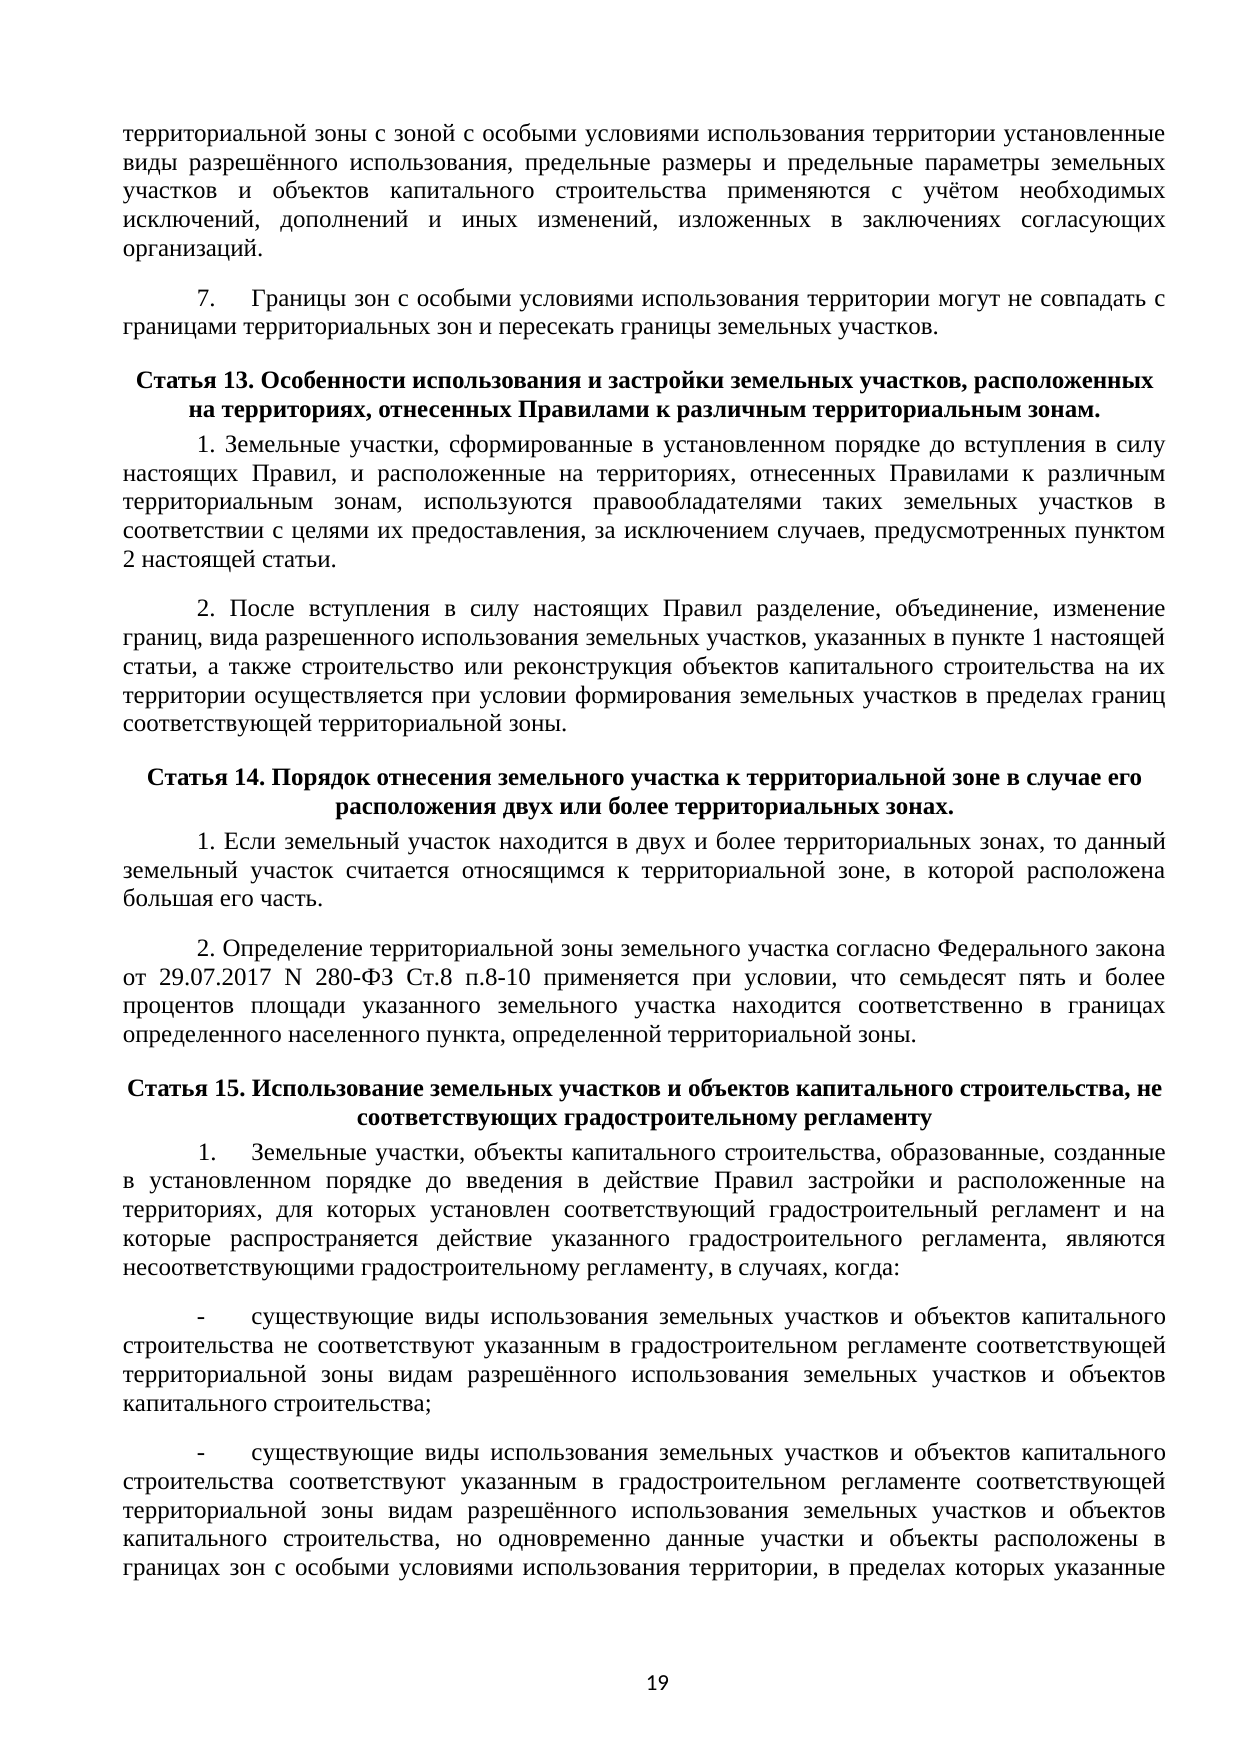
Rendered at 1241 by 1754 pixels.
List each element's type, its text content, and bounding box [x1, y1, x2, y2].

text 2. После вступления в силу настоящих Правил разделение, объединение, изменение границ, вида разрешенного использования земельных участков, указанных в пункте 1 настоящей статьи, а также строительство или реконструкция объектов капитального строительства на их территории осуществляется при условии формирования земельных участков в пределах границ соответствующей территориальной зоны. [123, 593, 1167, 737]
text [123, 1437, 1167, 1581]
text 2. Определение территориальной зоны земельного участка согласно Федерального закона от 29.07.2017 N 280-ФЗ Ст.8 п.8-10 применяется при условии, что семьдесят пять и более процентов площади указанного земельного участка находится соответственно в границах определенного населенного пункта, определенной территориальной зоны. [123, 933, 1167, 1048]
subtitle Статья 14. Порядок отнесения земельного участка к территориальной зоне в случае его расположения двух или более территориальных зонах. [123, 762, 1167, 820]
text - существующие виды использования земельных участков и объектов капитального строительства не соответствуют указанным в градостроительном регламенте соответствующей территориальной зоны видам разрешённого использования земельных участков и объектов капитального строительства; [123, 1301, 1167, 1416]
text 1. Земельные участки, сформированные в установленном порядке до вступления в силу настоящих Правил, и расположенные на территориях, отнесенных Правилами к различным территориальным зонам, используются правообладателями таких земельных участков в соответствии с целями их предоставления, за исключением случаев, предусмотренных пунктом 2 настоящей статьи. [123, 429, 1167, 573]
subtitle Статья 13. Особенности использования и застройки земельных участков, расположенных на территориях, отнесенных Правилами к различным территориальным зонам. [123, 365, 1167, 423]
text 1. Если земельный участок находится в двух и более территориальных зонах, то данный земельный участок считается относящимся к территориальной зоне, в которой расположена большая его часть. [123, 826, 1167, 912]
subtitle Статья 15. Использование земельных участков и объектов капитального строительства, не соответствующих градостроительному регламенту [123, 1073, 1167, 1131]
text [123, 118, 1167, 262]
text 7. Границы зон с особыми условиями использования территории могут не совпадать с границами территориальных зон и пересекать границы земельных участков. [123, 283, 1167, 340]
text 1. Земельные участки, объекты капитального строительства, образованные, созданные в установленном порядке до введения в действие Правил застройки и расположенные на территориях, для которых установлен соответствующий градостроительный регламент и на которые распространяется действие указанного градостроительного регламента, являются несоответствующими градостроительному регламенту, в случаях, когда: [123, 1137, 1167, 1281]
